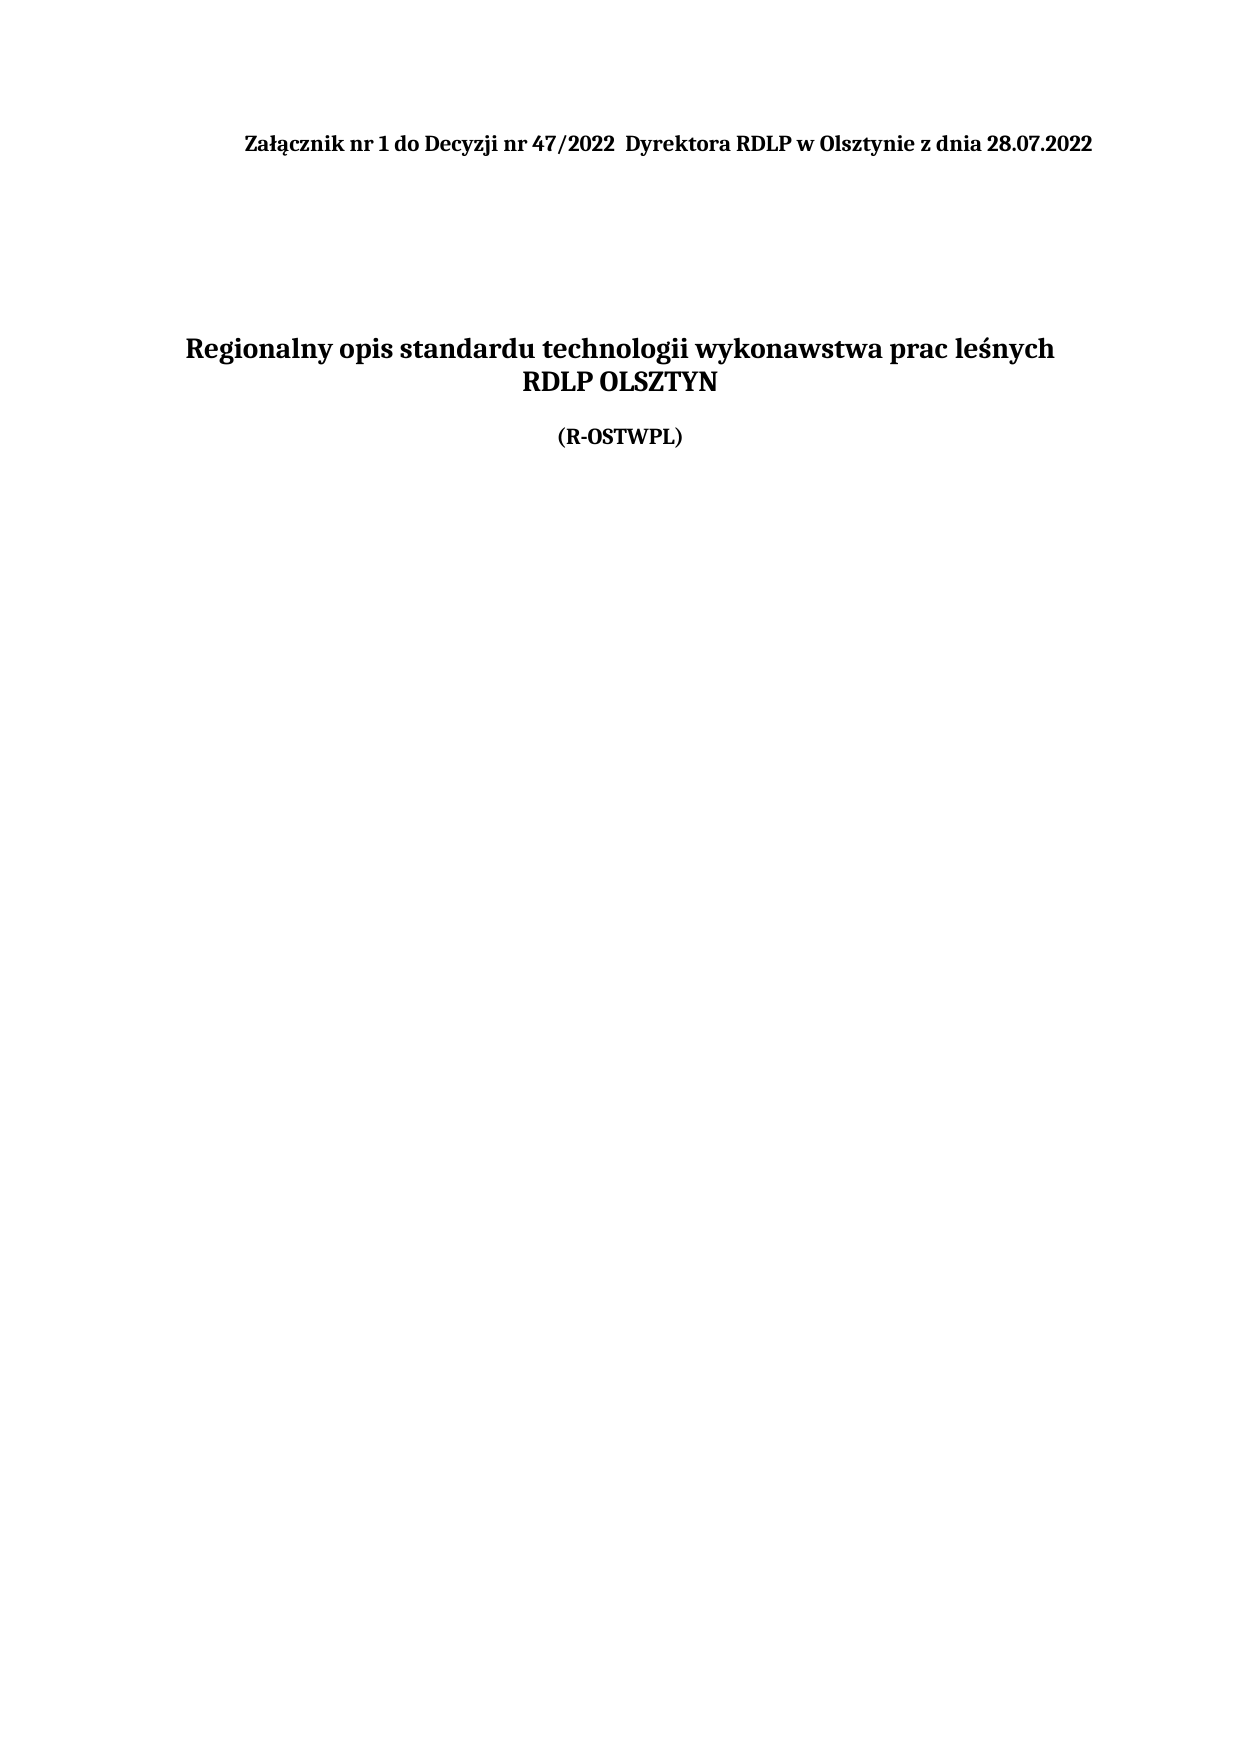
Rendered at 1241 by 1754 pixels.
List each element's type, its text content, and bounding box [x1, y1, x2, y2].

text (R-OSTWPL) [148, 424, 1093, 451]
text Regionalny opis standardu technologii wykonawstwa prac leśnych RDLP OLSZTYN [148, 332, 1093, 399]
text Załącznik nr 1 do Decyzji nr 47/2022 Dyrektora RDLP w Olsztynie z dnia 28.07.2022 [148, 131, 1093, 157]
